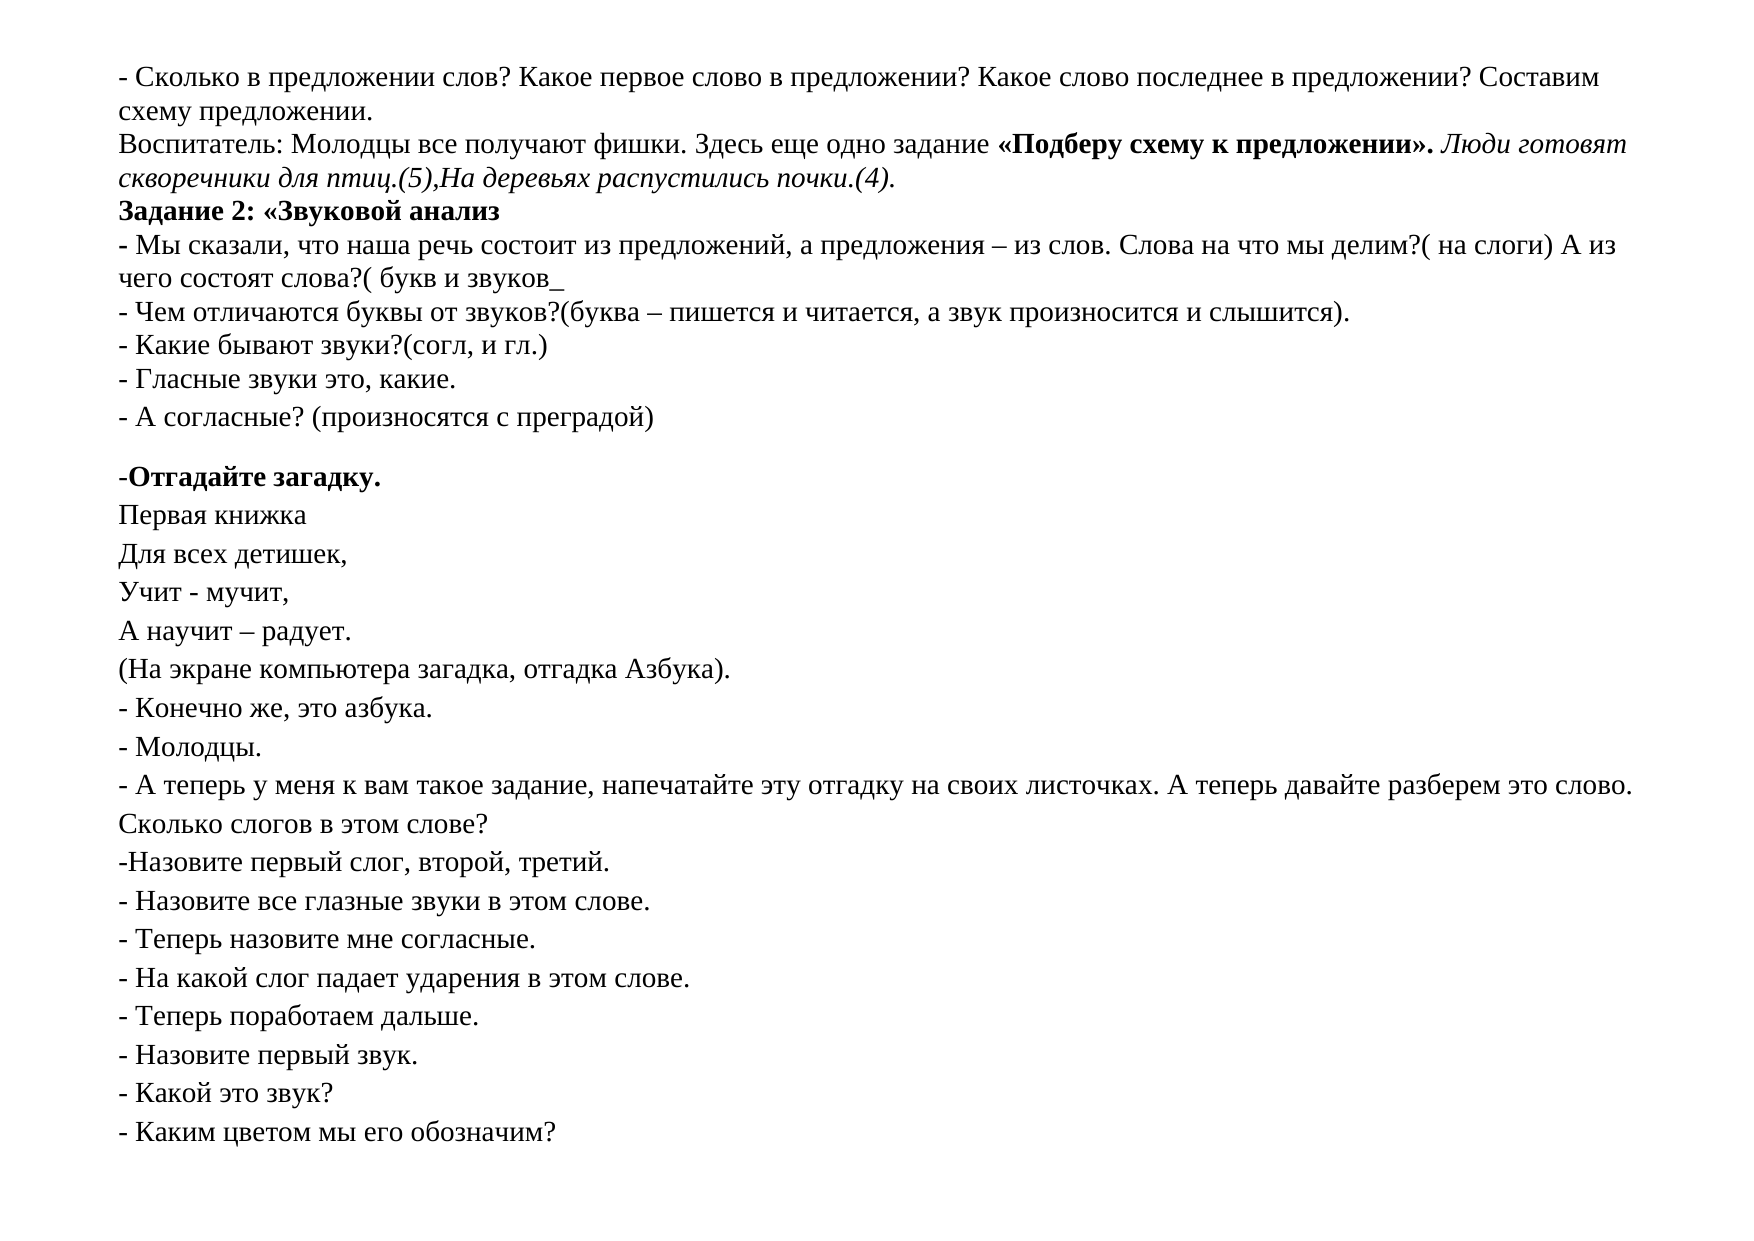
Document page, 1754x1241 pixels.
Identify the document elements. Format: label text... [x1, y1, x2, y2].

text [118, 459, 1636, 1148]
text Воспитатель: Молодцы все получают фишки. Здесь еще одно задание «Подберу схему к предложении». Люди готовят скворечники для птиц.(5),На деревьях распустились почки.(4). [118, 126, 1636, 193]
text Задание 2: «Звуковой анализ [118, 193, 1636, 227]
text - Какие бывают звуки?(согл, и гл.) [118, 327, 1636, 361]
text - Сколько в предложении слов? Какое первое слово в предложении? Какое слово последнее в предложении? Составим схему предложении. [118, 59, 1636, 126]
text - Мы сказали, что наша речь состоит из предложений, а предложения – из слов. Слова на что мы делим?( на слоги) А из чего состоят слова?( букв и звуков_ [118, 227, 1636, 294]
text - Чем отличаются буквы от звуков?(буква – пишется и читается, а звук произносится и слышится). [118, 294, 1636, 327]
text - Гласные звуки это, какие. - А согласные? (произносятся с преградой) [118, 361, 1636, 433]
